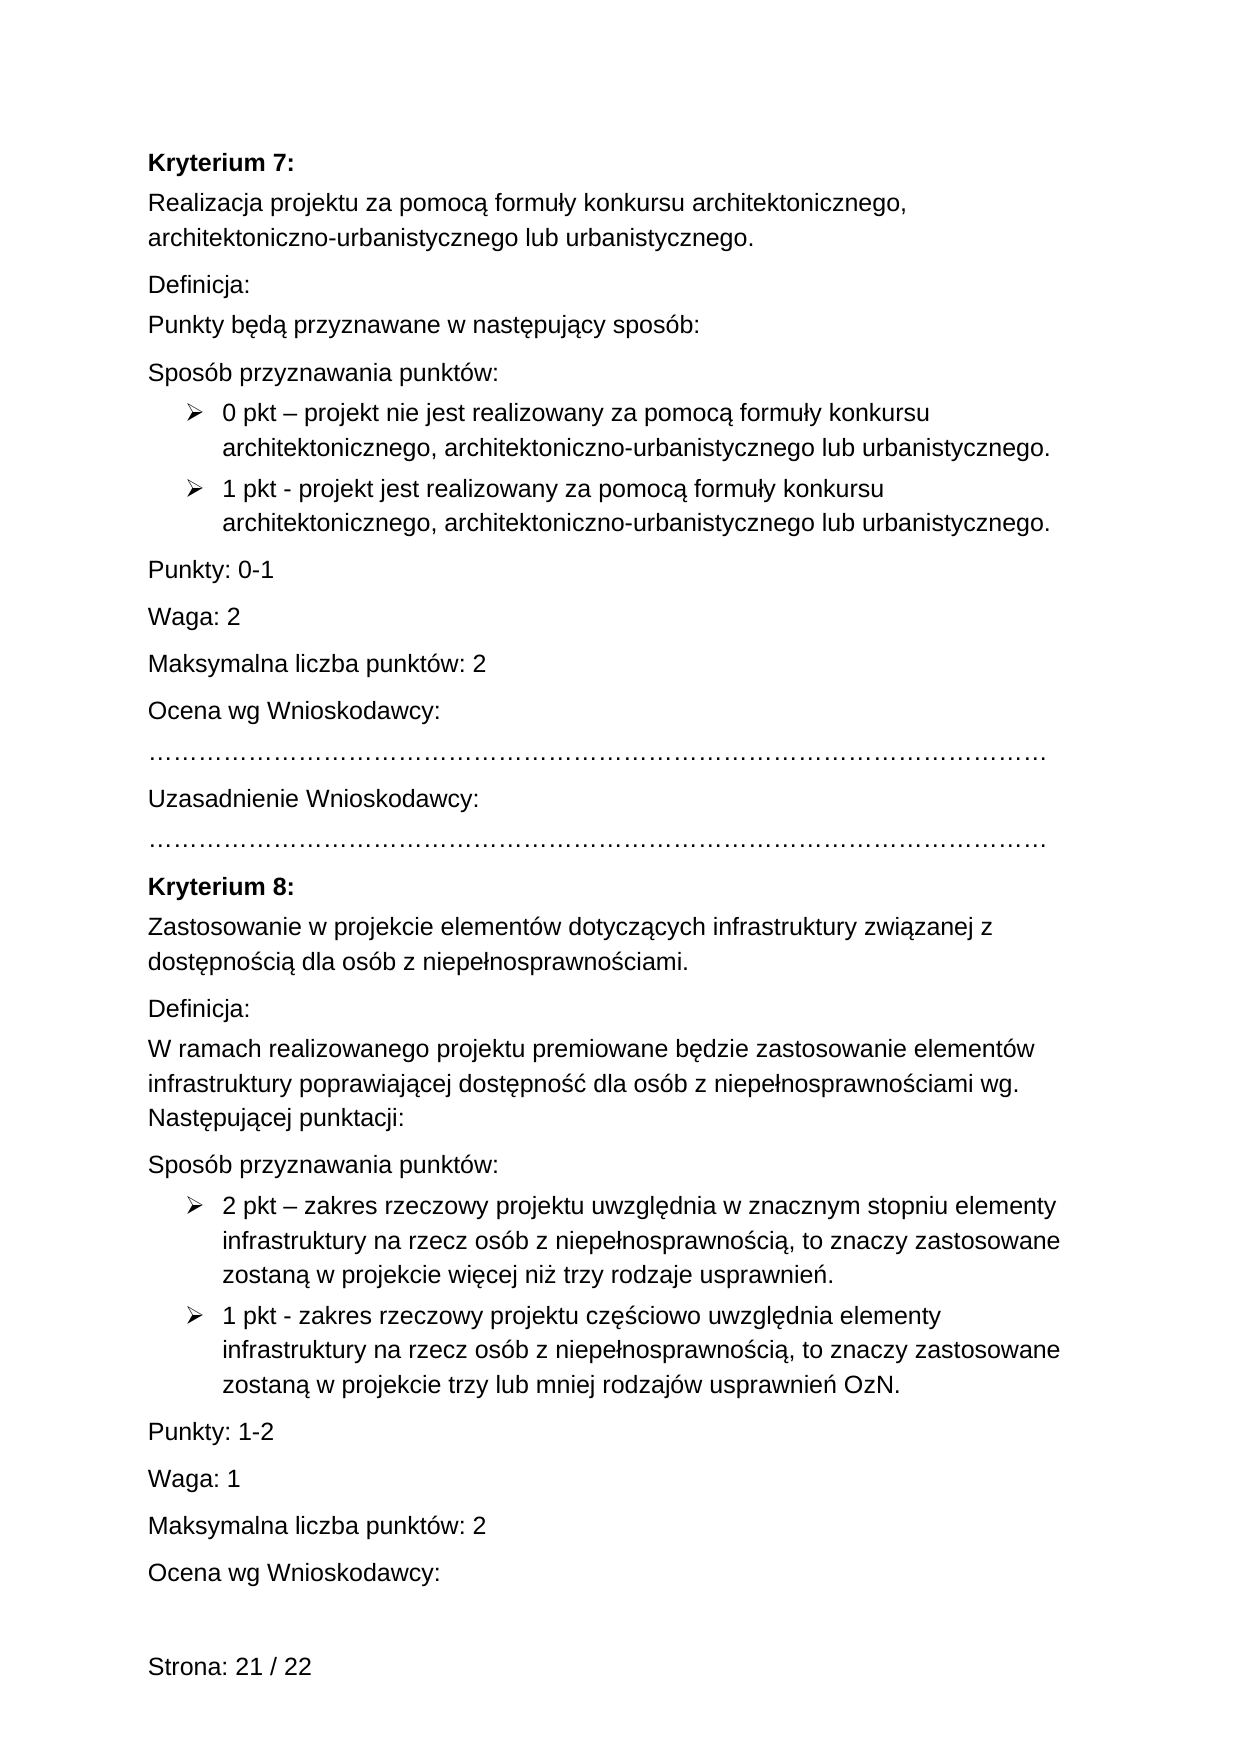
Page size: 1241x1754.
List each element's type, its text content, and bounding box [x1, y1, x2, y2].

text ……………………………………………………………………………………………… [148, 824, 1093, 853]
text Sposób przyznawania punktów: [148, 357, 1093, 386]
text Waga: 2 [148, 602, 1093, 631]
text Kryterium 8: [148, 871, 1093, 900]
text Ocena wg Wnioskodawcy: [148, 1558, 1093, 1587]
text Maksymalna liczba punktów: 2 [148, 649, 1093, 678]
text Punkty: 0-1 [148, 555, 1093, 584]
list 2 pkt – zakres rzeczowy projektu uwzględnia w znacznym stopniu elementy infrastruktury na rzecz osób z niepełnosprawnością, to znaczy zastosowane zostaną w projekcie więcej niż trzy rodzaje usprawnień. [185, 1191, 1093, 1289]
text Definicja: [148, 270, 1093, 298]
text Sposób przyznawania punktów: [148, 1150, 1093, 1179]
list 1 pkt - zakres rzeczowy projektu częściowo uwzględnia elementy infrastruktury na rzecz osób z niepełnosprawnością, to znaczy zastosowane zostaną w projekcie trzy lub mniej rodzajów usprawnień OzN. [185, 1301, 1093, 1399]
text Realizacja projektu za pomocą formuły konkursu architektonicznego, architektoniczno-urbanistycznego lub urbanistycznego. [148, 188, 1093, 252]
list 0 pkt – projekt nie jest realizowany za pomocą formuły konkursu architektonicznego, architektoniczno-urbanistycznego lub urbanistycznego. [185, 398, 1093, 462]
text Punkty: 1-2 [148, 1417, 1093, 1446]
text Maksymalna liczba punktów: 2 [148, 1511, 1093, 1539]
text Zastosowanie w projekcie elementów dotyczących infrastruktury związanej z dostępnością dla osób z niepełnosprawnościami. [148, 912, 1093, 975]
text Definicja: [148, 994, 1093, 1022]
text Kryterium 7: [148, 148, 1093, 176]
text ……………………………………………………………………………………………… [148, 737, 1093, 766]
text W ramach realizowanego projektu premiowane będzie zastosowanie elementów infrastruktury poprawiającej dostępność dla osób z niepełnosprawnościami wg. Następującej punktacji: [148, 1034, 1093, 1132]
text Waga: 1 [148, 1464, 1093, 1493]
text Uzasadnienie Wnioskodawcy: [148, 784, 1093, 812]
list 1 pkt - projekt jest realizowany za pomocą formuły konkursu architektonicznego, architektoniczno-urbanistycznego lub urbanistycznego. [185, 473, 1093, 537]
text Ocena wg Wnioskodawcy: [148, 696, 1093, 725]
text Punkty będą przyznawane w następujący sposób: [148, 311, 1093, 339]
